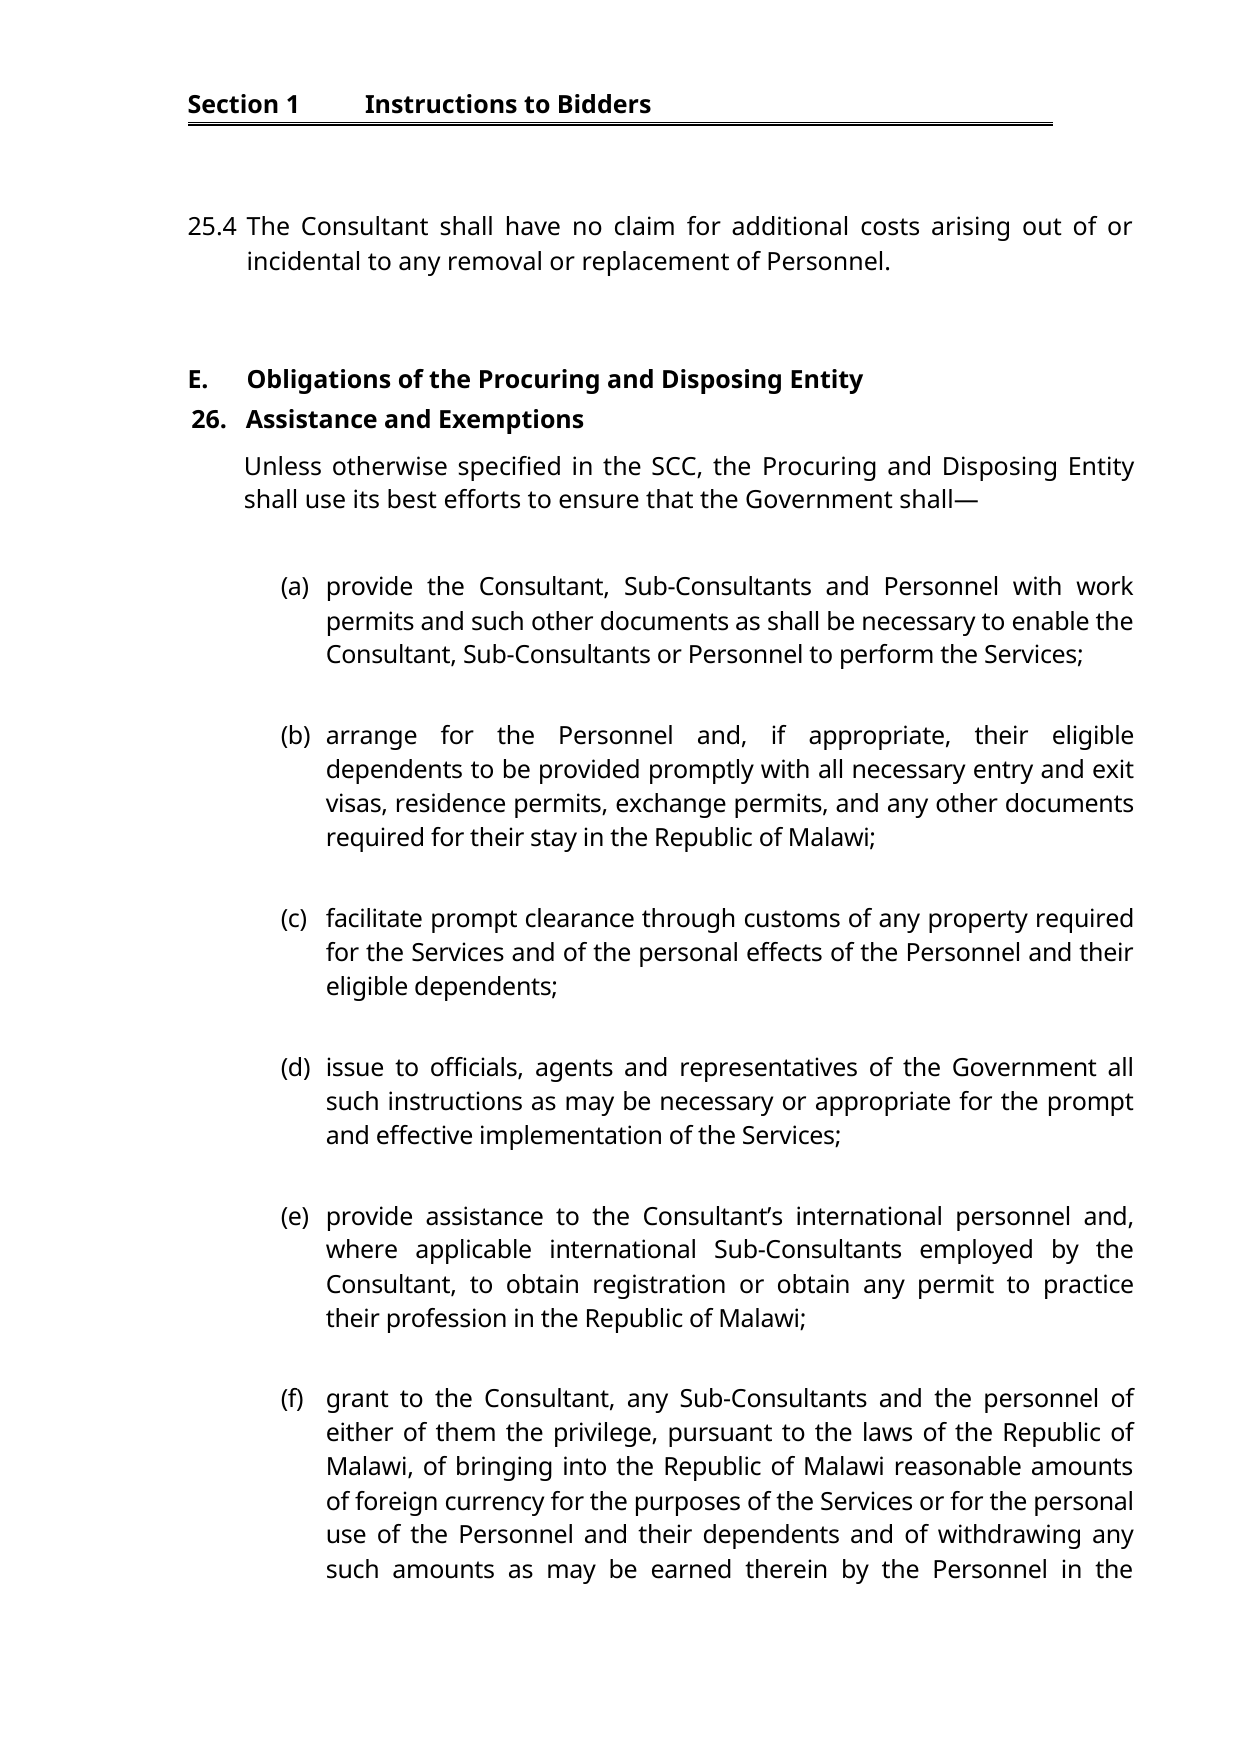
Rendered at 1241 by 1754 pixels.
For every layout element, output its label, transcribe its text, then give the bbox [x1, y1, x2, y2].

table_cell Obligations of the Procuring and Disposing Entity [180, 355, 1146, 395]
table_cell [180, 150, 1146, 355]
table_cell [180, 436, 1146, 1585]
table_cell Assistance and Exemptions [180, 395, 1146, 436]
